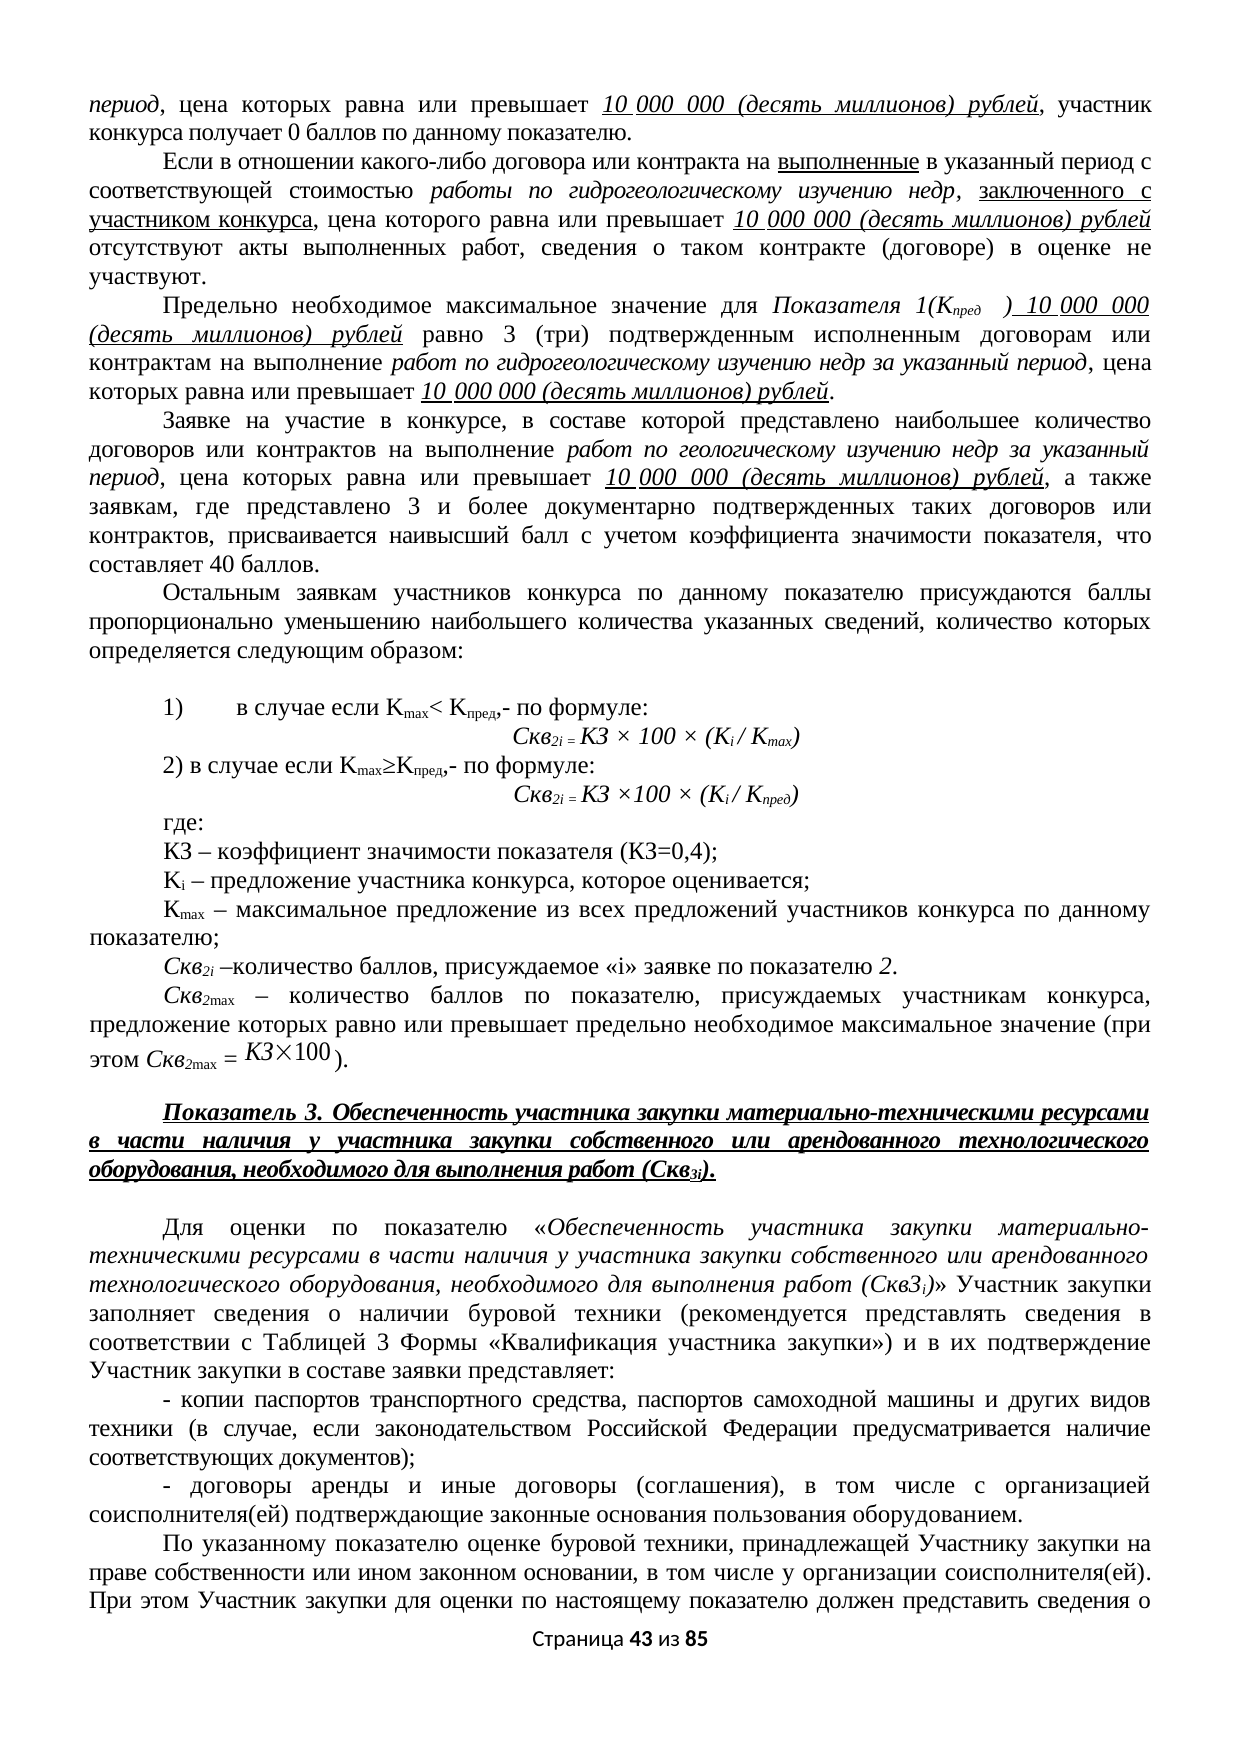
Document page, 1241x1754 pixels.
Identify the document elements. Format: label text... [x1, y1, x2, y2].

text Предельно необходимое максимальное значение для Показателя 1(Kпред ) 10 000 000 (десять миллионов) рублей равно 3 (три) подтвержденным исполненным договорам или контрактам на выполнение работ по гидрогеологическому изучению недр за указанный период, цена которых равна или превышает 10 000 000 (десять миллионов) рублей. [89, 290, 1152, 405]
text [89, 1528, 1152, 1614]
text Скв2max – количество баллов по показателю, присуждаемых участникам конкурса, предложение которых равно или превышает предельно необходимое максимальное значение (при этом Скв2max = ). [89, 980, 1152, 1072]
text Скв2i = КЗ ×100 × (Ki / Кпред) [89, 779, 1152, 807]
text - копии паспортов транспортного средства, паспортов самоходной машины и других видов техники (в случае, если законодательством Российской Федерации предусматривается наличие соответствующих документов); [89, 1384, 1152, 1470]
text Если в отношении какого-либо договора или контракта на выполненные в указанный период с соответствующей стоимостью работы по гидрогеологическому изучению недр, заключенного с участником конкурса, цена которого равна или превышает 10 000 000 (десять миллионов) рублей отсутствуют акты выполненных работ, сведения о таком контракте (договоре) в оценке не участвуют. [89, 146, 1152, 290]
text Ki – предложение участника конкурса, которое оценивается; [89, 865, 1152, 894]
text Скв2i –количество баллов, присуждаемое «i» заявке по показателю 2. [89, 951, 1152, 980]
text 2) в случае если Kmax≥Kпред,- по формуле: [89, 750, 1152, 779]
text Скв2i = КЗ × 100 × (Ki / Кmax) [89, 721, 1152, 750]
text КЗ – коэффициент значимости показателя (КЗ=0,4); [89, 836, 1152, 865]
text где: [89, 807, 1152, 836]
text - договоры аренды и иные договоры (соглашения), в том числе с организацией соисполнителя(ей) подтверждающие законные основания пользования оборудованием. [89, 1470, 1152, 1528]
text Для оценки по показателю «Обеспеченность участника закупки материально-техническими ресурсами в части наличия у участника закупки собственного или арендованного технологического оборудования, необходимого для выполнения работ (Скв3i)» Участник закупки заполняет сведения о наличии буровой техники (рекомендуется представлять сведения в соответствии с Таблицей 3 Формы «Квалификация участника закупки») и в их подтверждение Участник закупки в составе заявки представляет: [89, 1212, 1152, 1384]
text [89, 89, 1152, 146]
text Заявке на участие в конкурсе, в составе которой представлено наибольшее количество договоров или контрактов на выполнение работ по геологическому изучению недр за указанный период, цена которых равна или превышает 10 000 000 (десять миллионов) рублей, а также заявкам, где представлено 3 и более документарно подтвержденных таких договоров или контрактов, присваивается наивысший балл с учетом коэффициента значимости показателя, что составляет 40 баллов. [89, 405, 1152, 577]
text Кmax – максимальное предложение из всех предложений участников конкурса по данному показателю; [89, 894, 1152, 951]
list в случае если Kmax< Kпред,- по формуле: [89, 692, 1152, 721]
text Остальным заявкам участников конкурса по данному показателю присуждаются баллы пропорционально уменьшению наибольшего количества указанных сведений, количество которых определяется следующим образом: [89, 577, 1152, 664]
text Показатель 3. Обеспеченность участника закупки материально-техническими ресурсами в части наличия у участника закупки собственного или арендованного технологического оборудования, необходимого для выполнения работ (Скв3i). [89, 1097, 1152, 1183]
